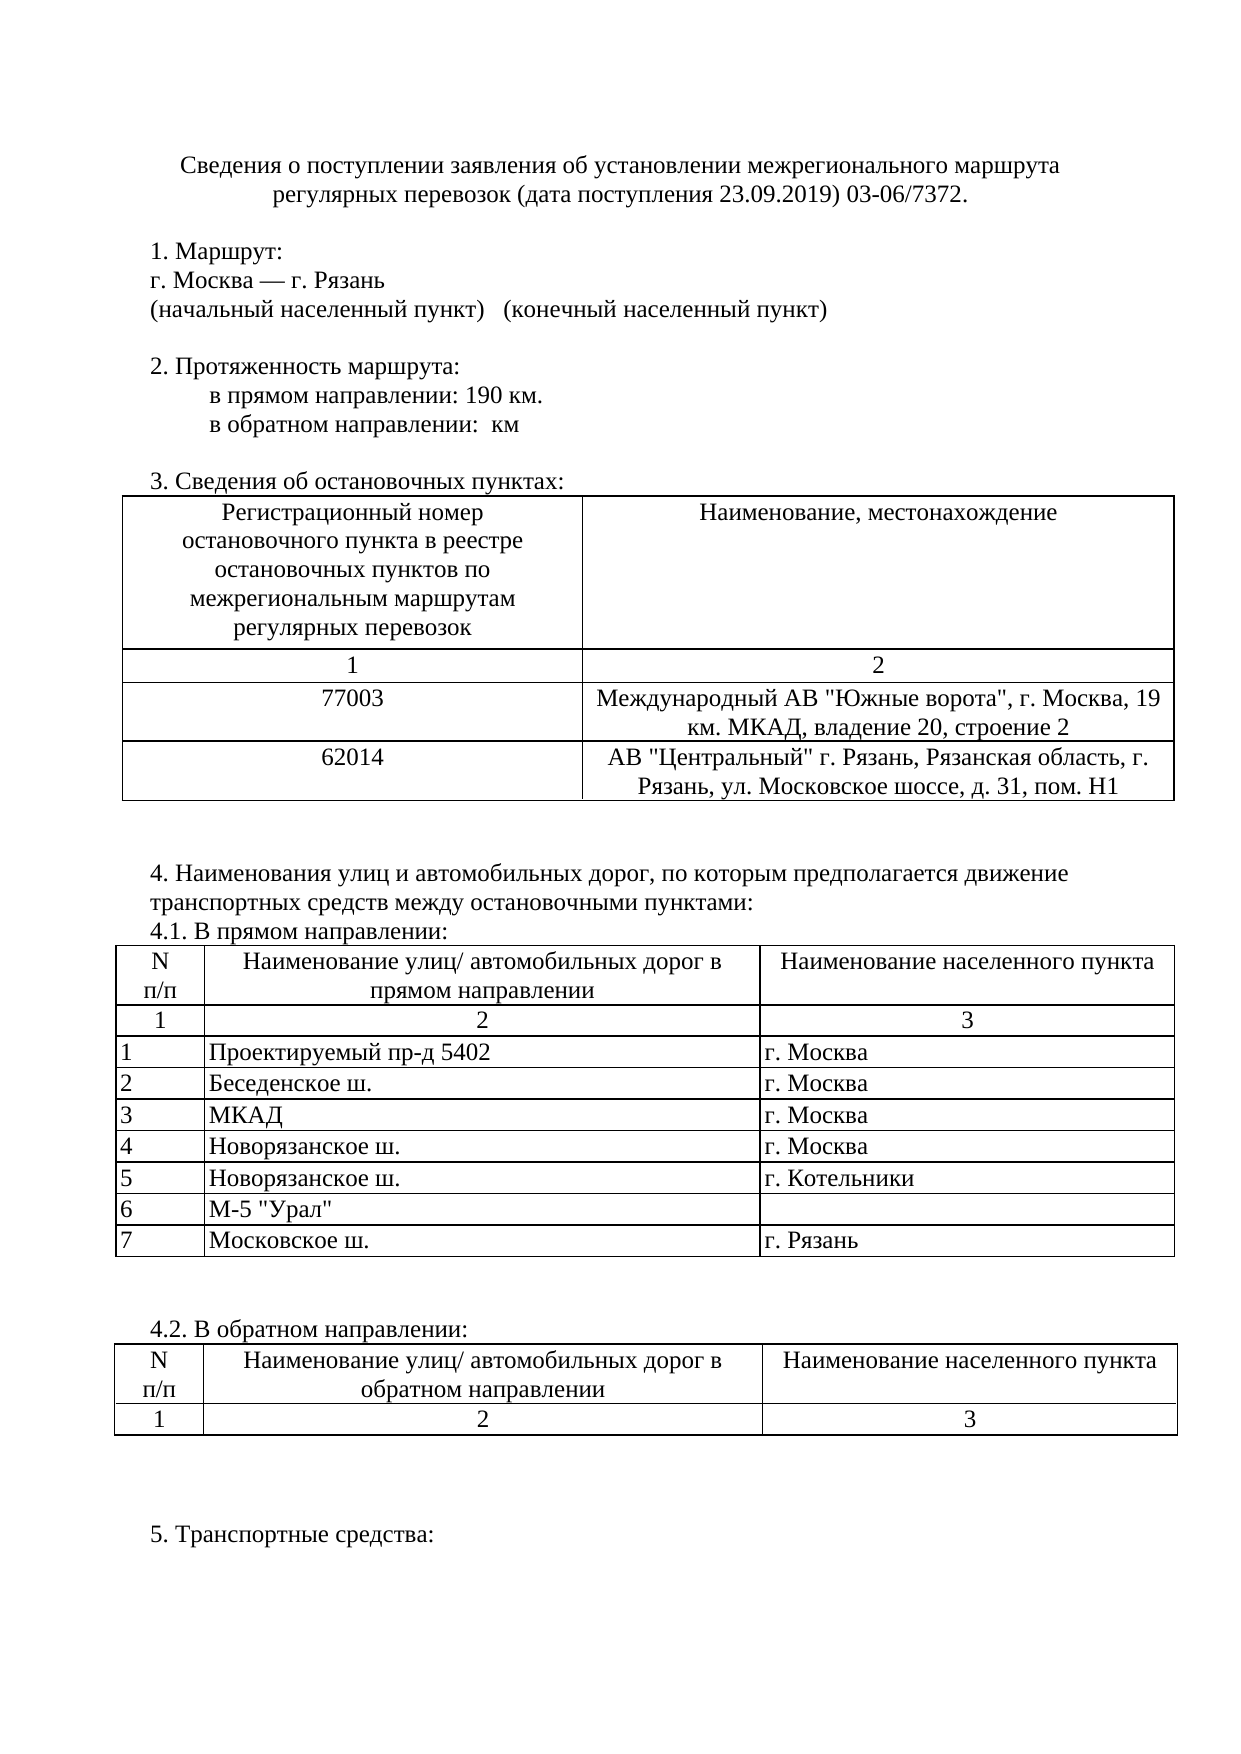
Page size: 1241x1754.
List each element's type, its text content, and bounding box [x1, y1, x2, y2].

text 4.1. В прямом направлении: [150, 916, 1090, 945]
table_cell 2 [583, 650, 1173, 681]
table_header N п/п [117, 946, 204, 1004]
table_cell [761, 1194, 1174, 1224]
table_cell 2 [204, 1404, 762, 1434]
table_cell 1 [117, 1006, 204, 1035]
table_cell АВ "Центральный" г. Рязань, Рязанская область, г. Рязань, ул. Московское шоссе, д. 31, пом. Н1 [583, 742, 1173, 799]
table_cell 2 [117, 1068, 204, 1098]
table_header Наименование улиц/ автомобильных дорог в прямом направлении [205, 946, 759, 1004]
table_cell Международный АВ "Южные ворота", г. Москва, 19 км. МКАД, владение 20, строение 2 [583, 683, 1173, 740]
table_header Наименование, местонахождение [583, 497, 1173, 648]
table_cell г. Москва [761, 1131, 1174, 1161]
text 3. Сведения об остановочных пунктах: [150, 466, 1090, 495]
text 4. Наименования улиц и автомобильных дорог, по которым предполагается движение транспортных средств между остановочными пунктами: [150, 858, 1090, 916]
table_cell г. Москва [761, 1037, 1174, 1067]
table_header Наименование населенного пункта [763, 1345, 1177, 1402]
table_cell 1 [117, 1037, 204, 1067]
table_cell г. Котельники [761, 1163, 1174, 1193]
table_cell 1 [115, 1404, 203, 1434]
table_cell 1 [123, 650, 582, 681]
table_cell 5 [117, 1163, 204, 1193]
table_cell г. Москва [761, 1068, 1174, 1098]
table_cell МКАД [205, 1100, 759, 1130]
table_cell Новорязанское ш. [205, 1163, 759, 1193]
table_cell г. Рязань [761, 1226, 1174, 1256]
table_cell Московское ш. [205, 1226, 759, 1256]
text г. Москва — г. Рязань [150, 265, 1090, 294]
text 2. Протяженность маршрута: [150, 351, 1090, 380]
table_cell Беседенское ш. [205, 1068, 759, 1098]
text в обратном направлении: км [150, 409, 1090, 437]
table_cell 4 [117, 1131, 204, 1161]
table_cell 3 [763, 1403, 1177, 1434]
table_cell г. Москва [761, 1100, 1174, 1130]
text 1. Маршрут: [150, 236, 1090, 265]
table_cell Проектируемый пр-д 5402 [205, 1037, 759, 1067]
table_header N п/п [115, 1345, 203, 1402]
text в прямом направлении: 190 км. [150, 380, 1090, 409]
text (начальный населенный пункт) (конечный населенный пункт) [150, 294, 1090, 322]
table_cell 3 [117, 1100, 204, 1130]
text Сведения о поступлении заявления об установлении межрегионального маршрута регулярных перевозок (дата поступления 23.09.2019) 03-06/7372. [150, 150, 1090, 207]
table_cell Новорязанское ш. [205, 1131, 759, 1161]
table_cell 7 [117, 1226, 204, 1256]
table_header Наименование населенного пункта [761, 946, 1174, 1004]
table_cell 3 [761, 1006, 1174, 1035]
table_cell 62014 [123, 742, 582, 799]
table_cell 77003 [123, 683, 582, 740]
table_header Наименование улиц/ автомобильных дорог в обратном направлении [204, 1345, 762, 1402]
table_cell 2 [205, 1006, 759, 1035]
text 5. Транспортные средства: [150, 1519, 1090, 1548]
table_header Регистрационный номер остановочного пункта в реестре остановочных пунктов по межрегиональным маршрутам регулярных перевозок [123, 497, 582, 648]
table_cell М-5 "Урал" [205, 1194, 759, 1224]
table_cell 6 [117, 1194, 204, 1224]
text 4.2. В обратном направлении: [150, 1314, 1090, 1343]
